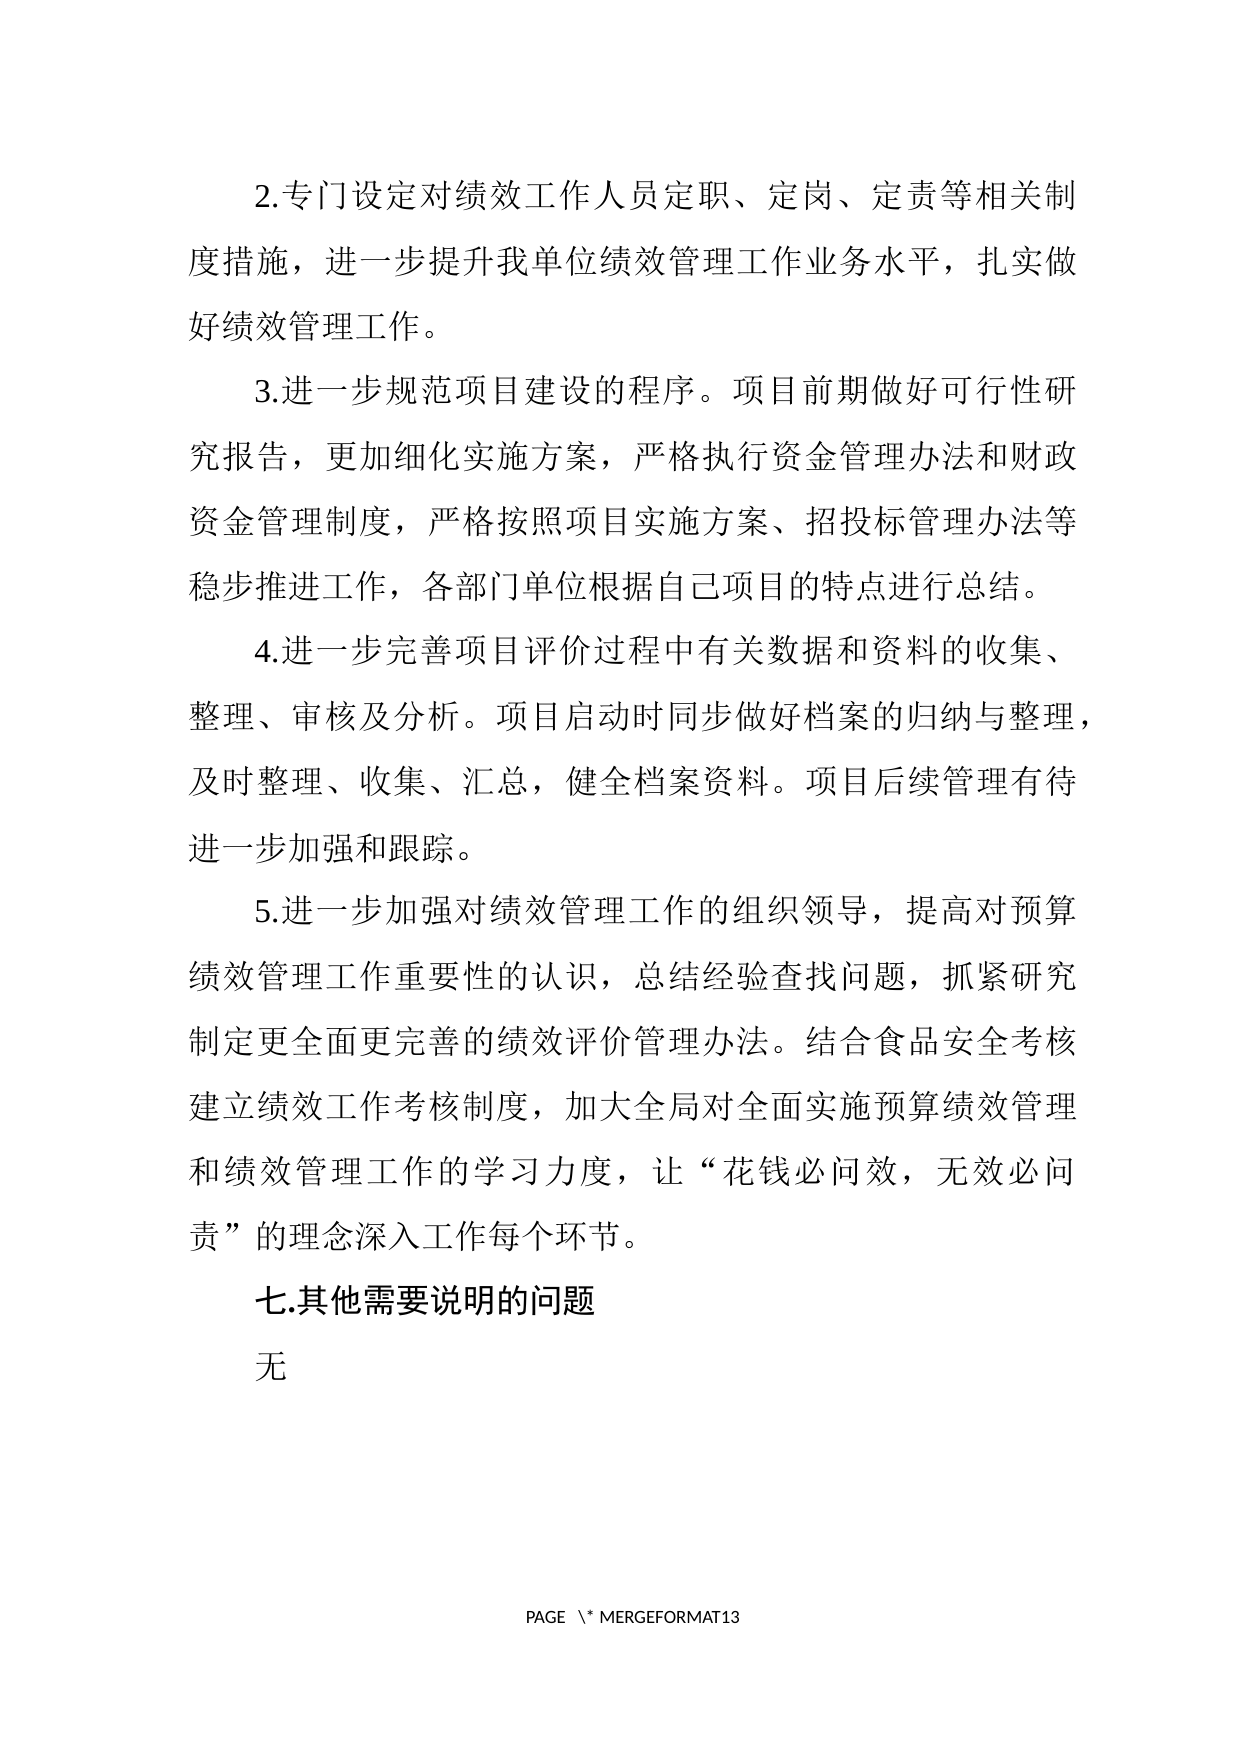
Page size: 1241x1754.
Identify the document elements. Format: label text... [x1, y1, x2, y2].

text 七.其他需要说明的问题 [187, 1267, 1078, 1332]
text 无 [187, 1332, 1078, 1397]
text 5.进一步加强对绩效管理工作的组织领导，提高对预算绩效管理工作重要性的认识，总结经验查找问题，抓紧研究制定更全面更完善的绩效评价管理办法。结合食品安全考核建立绩效工作考核制度，加大全局对全面实施预算绩效管理和绩效管理工作的学习力度，让“花钱必问效，无效必问责”的理念深入工作每个环节。 [187, 877, 1078, 1267]
text 4.进一步完善项目评价过程中有关数据和资料的收集、整理、审核及分析。项目启动时同步做好档案的归纳与整理，及时整理、收集、汇总，健全档案资料。项目后续管理有待进一步加强和跟踪。 [187, 617, 1078, 877]
text 3.进一步规范项目建设的程序。项目前期做好可行性研究报告，更加细化实施方案，严格执行资金管理办法和财政资金管理制度，严格按照项目实施方案、招投标管理办法等稳步推进工作，各部门单位根据自己项目的特点进行总结。 [187, 357, 1078, 617]
text 2.专门设定对绩效工作人员定职、定岗、定责等相关制度措施，进一步提升我单位绩效管理工作业务水平，扎实做好绩效管理工作。 [187, 162, 1078, 357]
